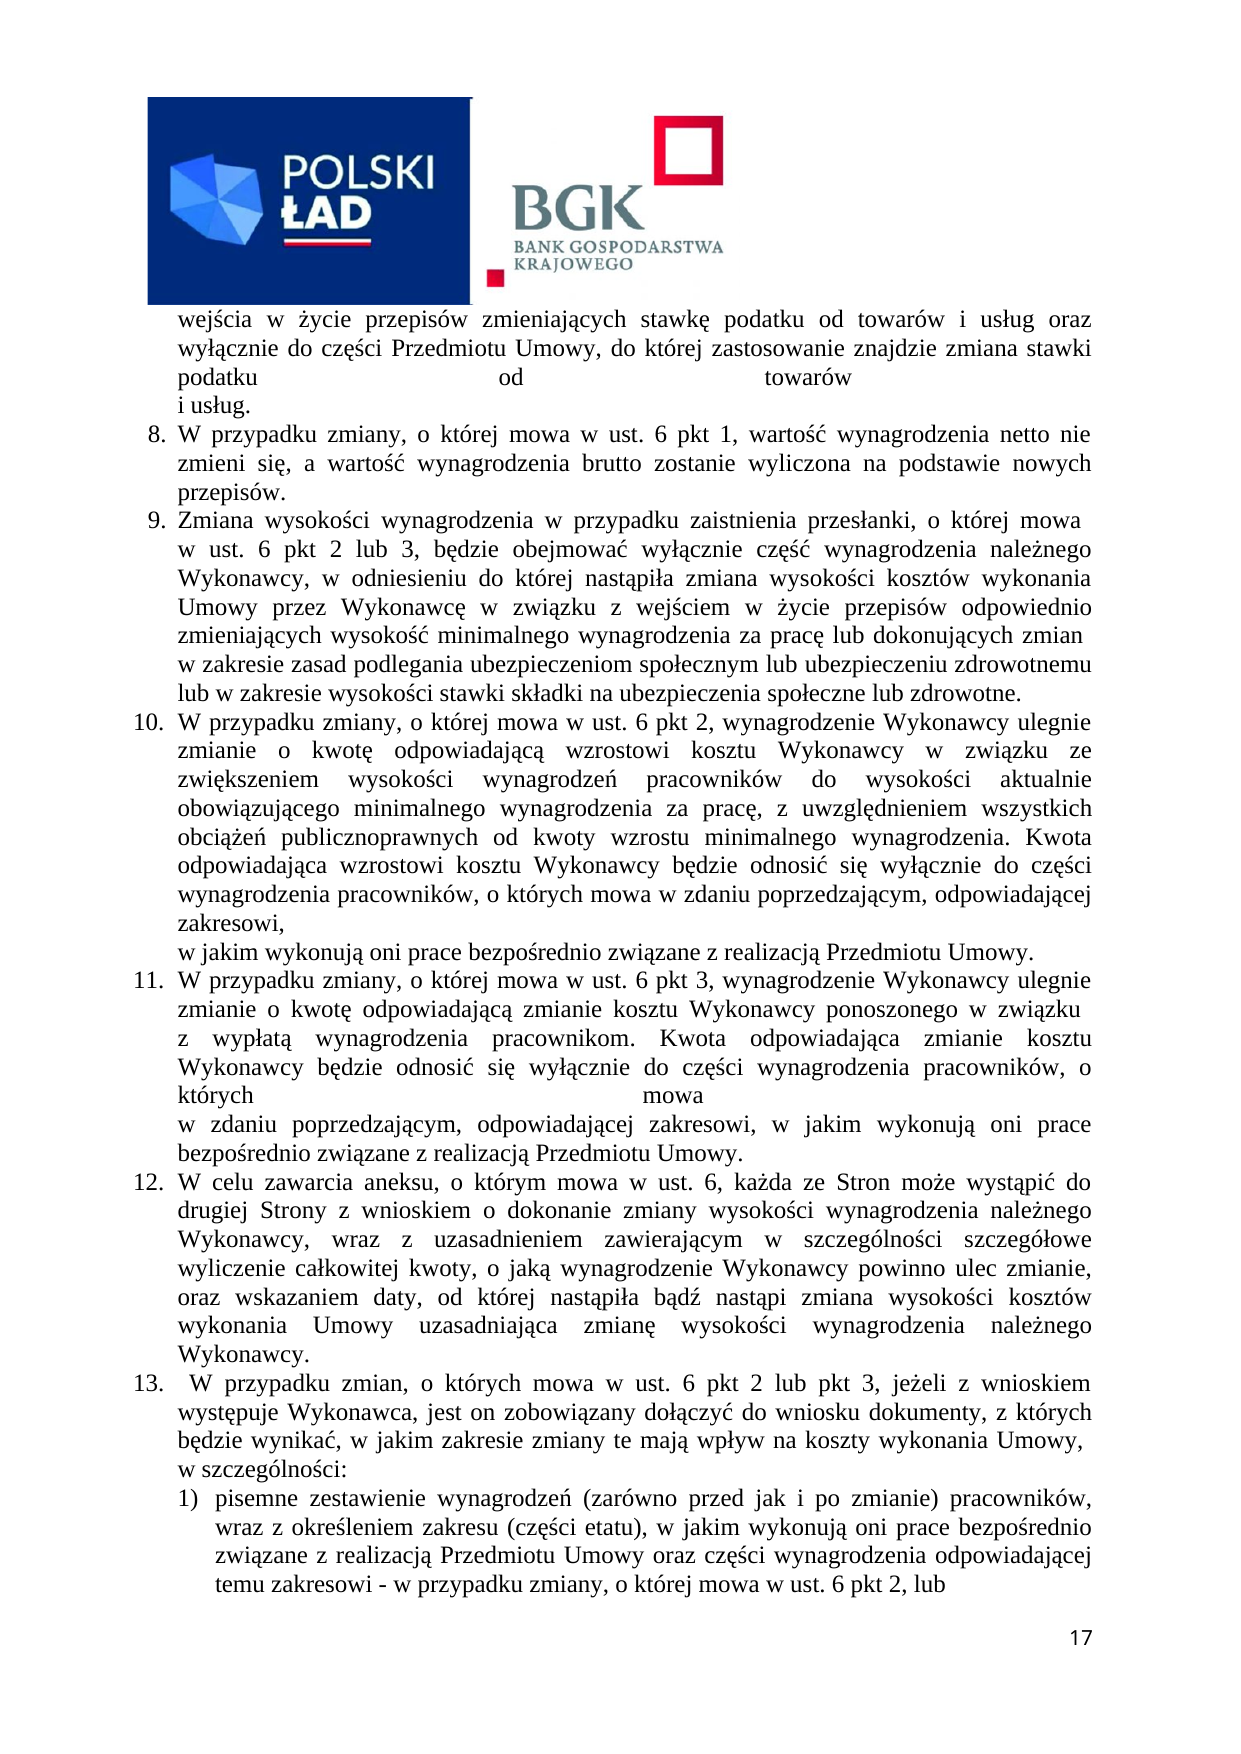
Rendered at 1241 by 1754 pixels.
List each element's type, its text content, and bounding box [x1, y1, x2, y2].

list Zmiana wysokości wynagrodzenia w przypadku zaistnienia przesłanki, o której mowa w ust. 6 pkt 2 lub 3, będzie obejmować wyłącznie część wynagrodzenia należnego Wykonawcy, w odniesieniu do której nastąpiła zmiana wysokości kosztów wykonania Umowy przez Wykonawcę w związku z wejściem w życie przepisów odpowiednio zmieniających wysokość minimalnego wynagrodzenia za pracę lub dokonujących zmian w zakresie zasad podlegania ubezpieczeniom społecznym lub ubezpieczeniu zdrowotnemu lub w zakresie wysokości stawki składki na ubezpieczenia społeczne lub zdrowotne. [148, 506, 1093, 707]
list W celu zawarcia aneksu, o którym mowa w ust. 6, każda ze Stron może wystąpić do drugiej Strony z wnioskiem o dokonanie zmiany wysokości wynagrodzenia należnego Wykonawcy, wraz z uzasadnieniem zawierającym w szczególności szczegółowe wyliczenie całkowitej kwoty, o jaką wynagrodzenie Wykonawcy powinno ulec zmianie, oraz wskazaniem daty, od której nastąpiła bądź nastąpi zmiana wysokości kosztów wykonania Umowy uzasadniająca zmianę wysokości wynagrodzenia należnego Wykonawcy. [133, 1167, 1093, 1368]
list W przypadku zmian, o których mowa w ust. 6 pkt 2 lub pkt 3, jeżeli z wnioskiem występuje Wykonawca, jest on zobowiązany dołączyć do wniosku dokumenty, z których będzie wynikać, w jakim zakresie zmiany te mają wpływ na koszty wykonania Umowy, w szczególności: [133, 1368, 1093, 1483]
list W przypadku zmiany, o której mowa w ust. 6 pkt 3, wynagrodzenie Wykonawcy ulegnie zmianie o kwotę odpowiadającą zmianie kosztu Wykonawcy ponoszonego w związku z wypłatą wynagrodzenia pracownikom. Kwota odpowiadająca zmianie kosztu Wykonawcy będzie odnosić się wyłącznie do części wynagrodzenia pracowników, o których mowa w zdaniu poprzedzającym, odpowiadającej zakresowi, w jakim wykonują oni prace bezpośrednio związane z realizacją Przedmiotu Umowy. [133, 966, 1093, 1167]
list pisemne zestawienie wynagrodzeń (zarówno przed jak i po zmianie) pracowników, wraz z określeniem zakresu (części etatu), w jakim wykonują oni prace bezpośrednio związane z realizacją Przedmiotu Umowy oraz części wynagrodzenia odpowiadającej temu zakresowi - w przypadku zmiany, o której mowa w ust. 6 pkt 2, lub [177, 1483, 1093, 1598]
list W przypadku zmiany, o której mowa w ust. 6 pkt 1, wartość wynagrodzenia netto nie zmieni się, a wartość wynagrodzenia brutto zostanie wyliczona na podstawie nowych przepisów. [148, 419, 1093, 506]
list W przypadku zmiany, o której mowa w ust. 6 pkt 2, wynagrodzenie Wykonawcy ulegnie zmianie o kwotę odpowiadającą wzrostowi kosztu Wykonawcy w związku ze zwiększeniem wysokości wynagrodzeń pracowników do wysokości aktualnie obowiązującego minimalnego wynagrodzenia za pracę, z uwzględnieniem wszystkich obciążeń publicznoprawnych od kwoty wzrostu minimalnego wynagrodzenia. Kwota odpowiadająca wzrostowi kosztu Wykonawcy będzie odnosić się wyłącznie do części wynagrodzenia pracowników, o których mowa w zdaniu poprzedzającym, odpowiadającej zakresowi, w jakim wykonują oni prace bezpośrednio związane z realizacją Przedmiotu Umowy. [133, 707, 1093, 966]
picture [147, 97, 740, 305]
